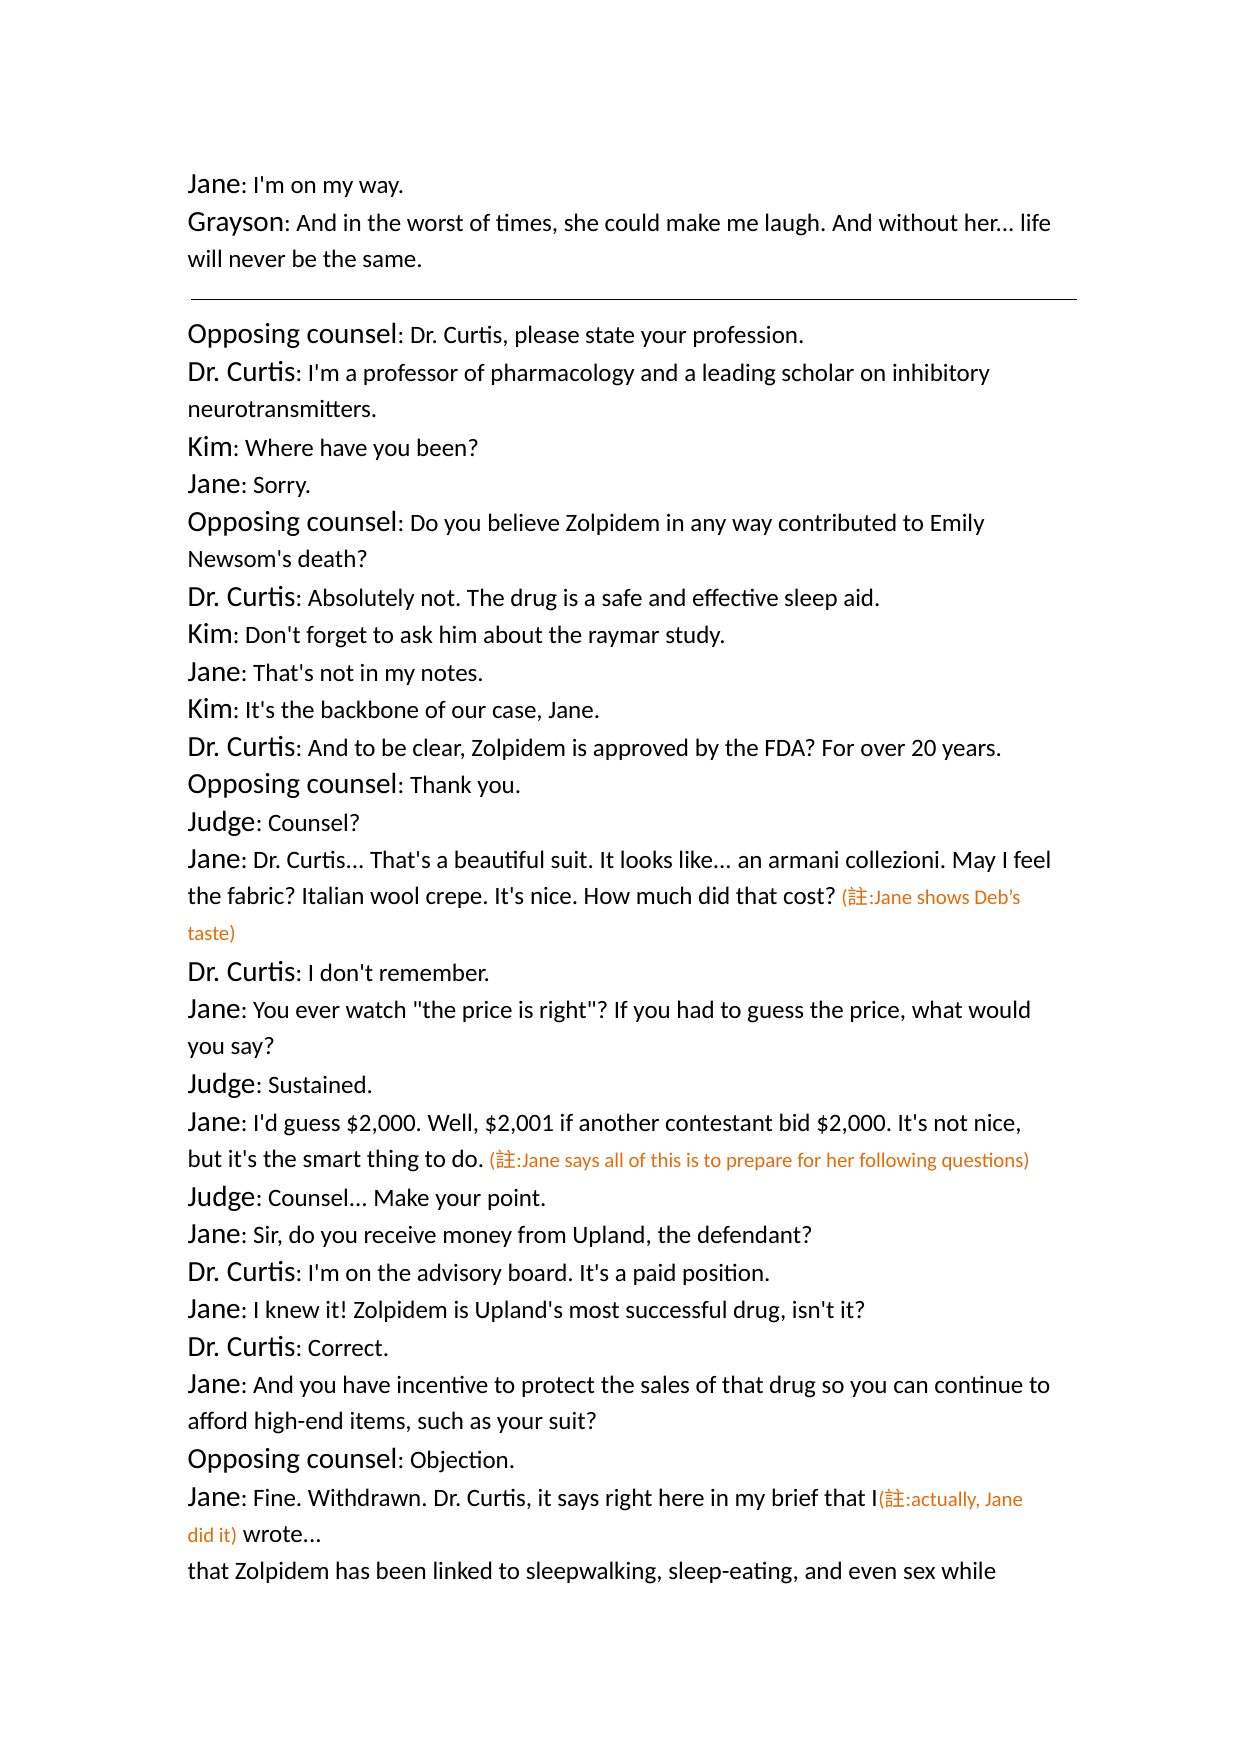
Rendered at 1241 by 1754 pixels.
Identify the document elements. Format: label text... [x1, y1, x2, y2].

text Jane: I'd guess $2,000. Well, $2,001 if another contestant bid $2,000. It's not nice, but it's the smart thing to do. (註:Jane says all of this is to prepare for her following questions) [187, 1102, 1053, 1177]
text Opposing counsel: Dr. Curtis, please state your profession. [187, 314, 1053, 352]
text Kim: Where have you been? [187, 427, 1053, 464]
text Jane: I'm on my way. [187, 164, 1053, 202]
text Jane: Fine. Withdrawn. Dr. Curtis, it says right here in my brief that I(註:actually, Jane did it) wrote... [187, 1477, 1053, 1552]
text Judge: Counsel? [187, 802, 1053, 839]
text Jane: Dr. Curtis... That's a beautiful suit. It looks like... an armani collezioni. May I feel the fabric? Italian wool crepe. It's nice. How much did that cost? (註:Jane shows Deb’s taste) [187, 839, 1053, 952]
text Judge: Sustained. [187, 1064, 1053, 1102]
text Dr. Curtis: Correct. [187, 1327, 1053, 1364]
text Dr. Curtis: Absolutely not. The drug is a safe and effective sleep aid. [187, 577, 1053, 614]
text Opposing counsel: Do you believe Zolpidem in any way contributed to Emily Newsom's death? [187, 502, 1053, 577]
text Grayson: And in the worst of times, she could make me laugh. And without her... life will never be the same. [187, 202, 1053, 277]
text Jane: And you have incentive to protect the sales of that drug so you can continue to afford high-end items, such as your suit? [187, 1364, 1053, 1439]
text Jane: Sorry. [187, 464, 1053, 502]
text Jane: That's not in my notes. [187, 652, 1053, 689]
text Kim: It's the backbone of our case, Jane. [187, 689, 1053, 727]
text Jane: I knew it! Zolpidem is Upland's most successful drug, isn't it? [187, 1289, 1053, 1327]
text Jane: You ever watch "the price is right"? If you had to guess the price, what would you say? [187, 989, 1053, 1064]
text Judge: Counsel... Make your point. [187, 1177, 1053, 1214]
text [187, 1552, 1053, 1589]
text Opposing counsel: Thank you. [187, 764, 1053, 802]
text Dr. Curtis: And to be clear, Zolpidem is approved by the FDA? For over 20 years. [187, 727, 1053, 764]
text Dr. Curtis: I'm on the advisory board. It's a paid position. [187, 1252, 1053, 1289]
text Kim: Don't forget to ask him about the raymar study. [187, 614, 1053, 652]
text Dr. Curtis: I'm a professor of pharmacology and a leading scholar on inhibitory neurotransmitters. [187, 352, 1053, 427]
text Jane: Sir, do you receive money from Upland, the defendant? [187, 1214, 1053, 1252]
text Opposing counsel: Objection. [187, 1439, 1053, 1477]
text Dr. Curtis: I don't remember. [187, 952, 1053, 989]
